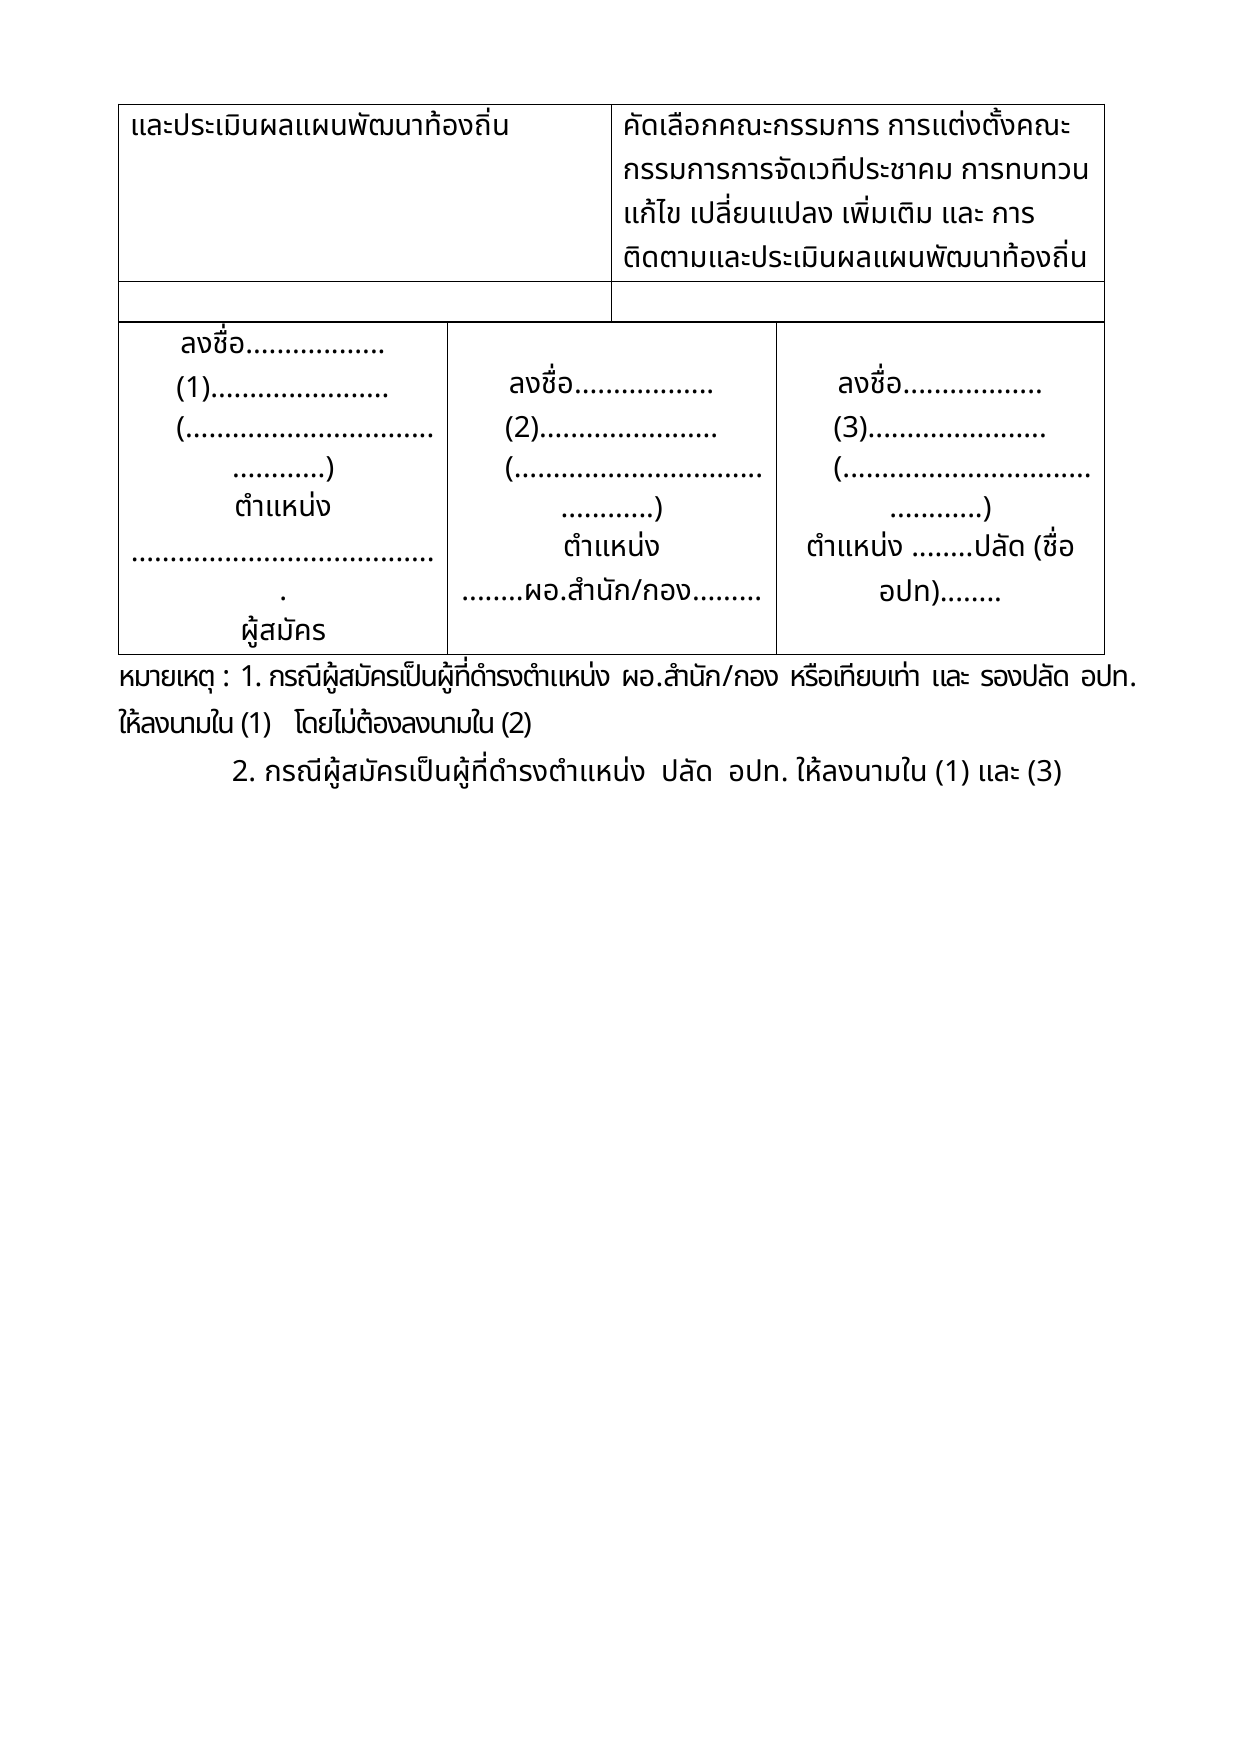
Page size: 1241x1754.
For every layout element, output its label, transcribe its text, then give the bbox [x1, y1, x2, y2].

table_cell [119, 282, 611, 321]
table_cell [612, 282, 1104, 321]
table_cell ลงชื่อ..................(3)....................... (............................................) ตำแหน่ง ........ปลัด (ชื่อ อปท)........ [777, 323, 1104, 654]
table_cell ลงชื่อ..................(2)....................... (............................................) ตำแหน่ง ........ผอ.สำนัก/กอง......... [448, 323, 776, 654]
table_cell ลงชื่อ..................(1)....................... (............................................) ตำแหน่ง ........................................ ผู้สมัคร [119, 323, 447, 654]
text หมายเหตุ : 1. กรณีผู้สมัครเป็นผู้ที่ดำรงตำแหน่ง ผอ.สำนัก/กอง หรือเทียบเท่า และ รองปลัด อปท. ให้ลงนามใน (1) โดยไม่ต้องลงนามใน (2) [118, 655, 1137, 747]
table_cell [119, 105, 611, 281]
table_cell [612, 105, 1104, 281]
text 2. กรณีผู้สมัครเป็นผู้ที่ดำรงตำแหน่ง ปลัด อปท. ให้ลงนามใน (1) และ (3) [118, 750, 1137, 794]
